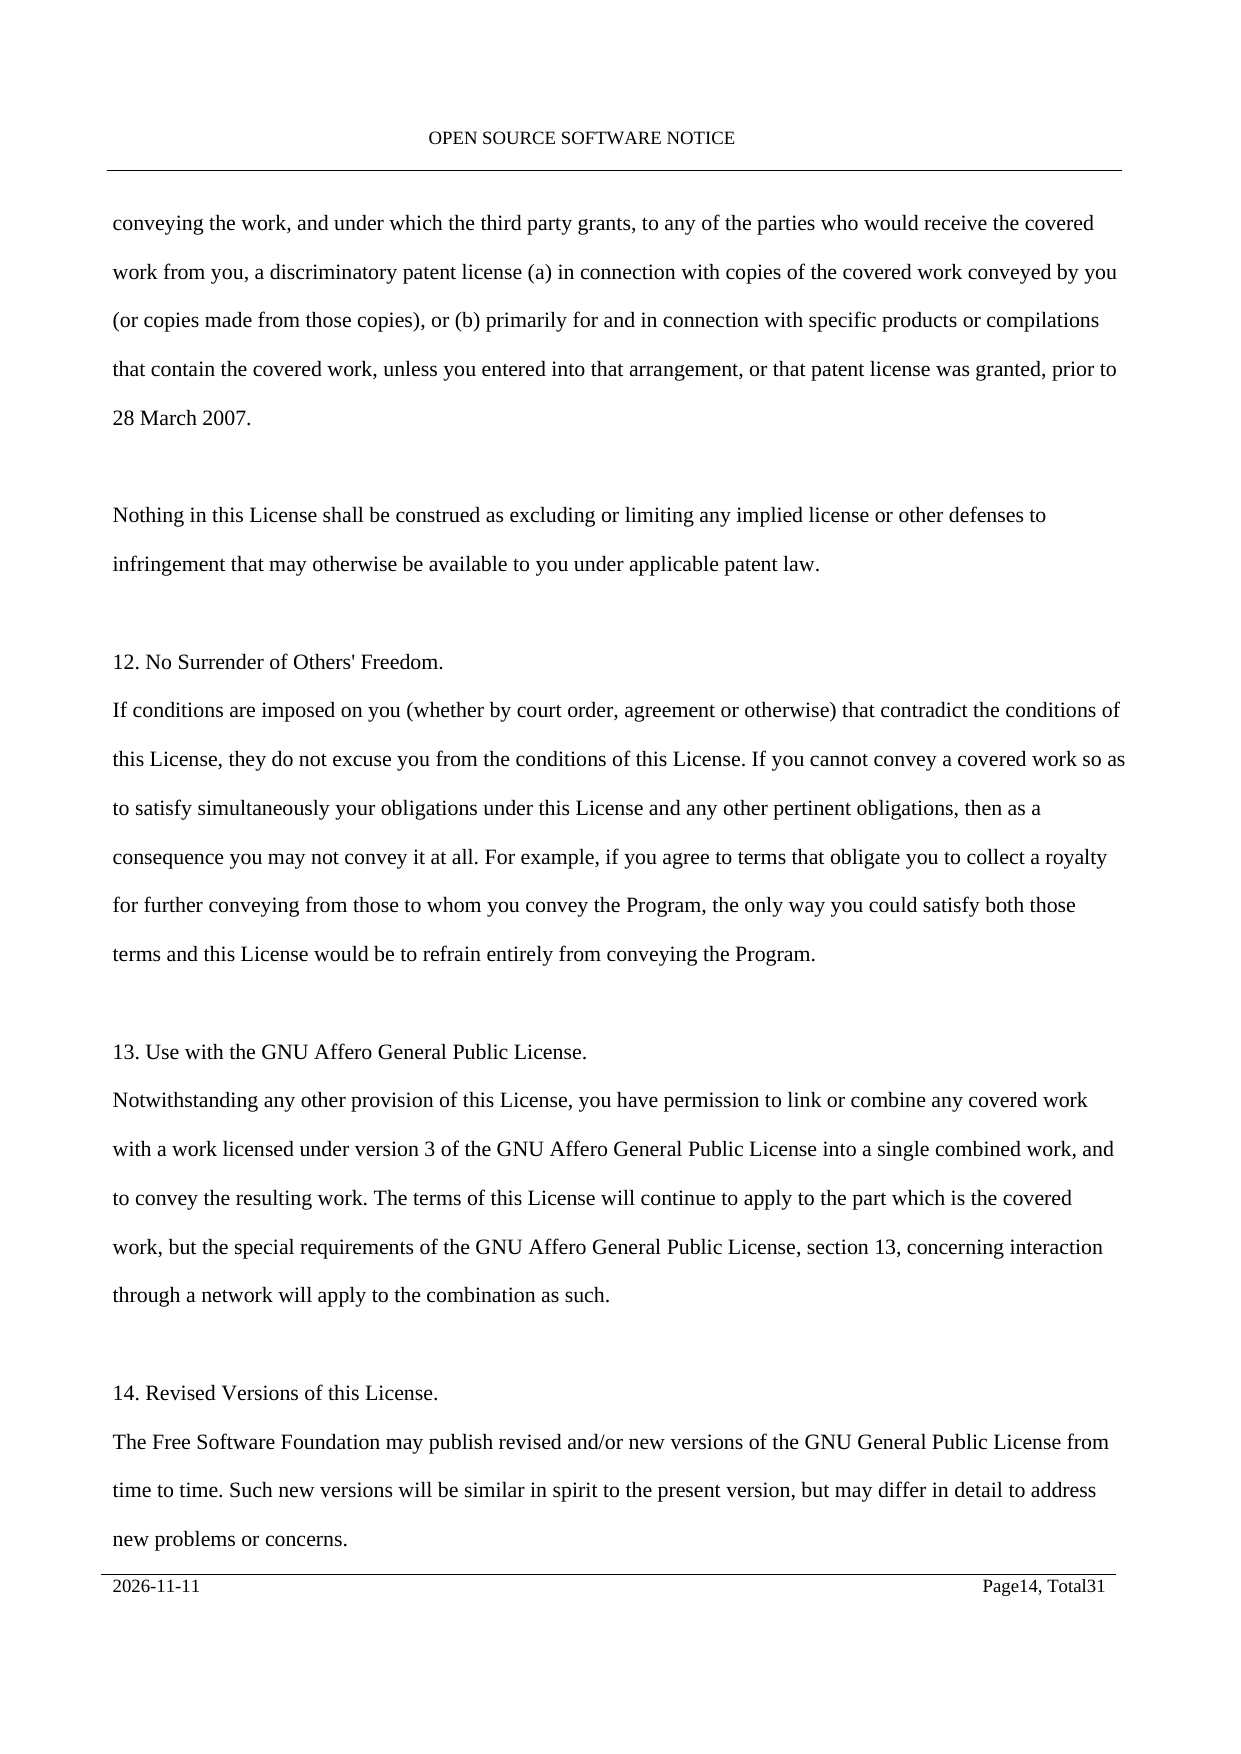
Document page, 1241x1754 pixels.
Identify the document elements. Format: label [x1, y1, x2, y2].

text [112, 206, 1128, 1555]
